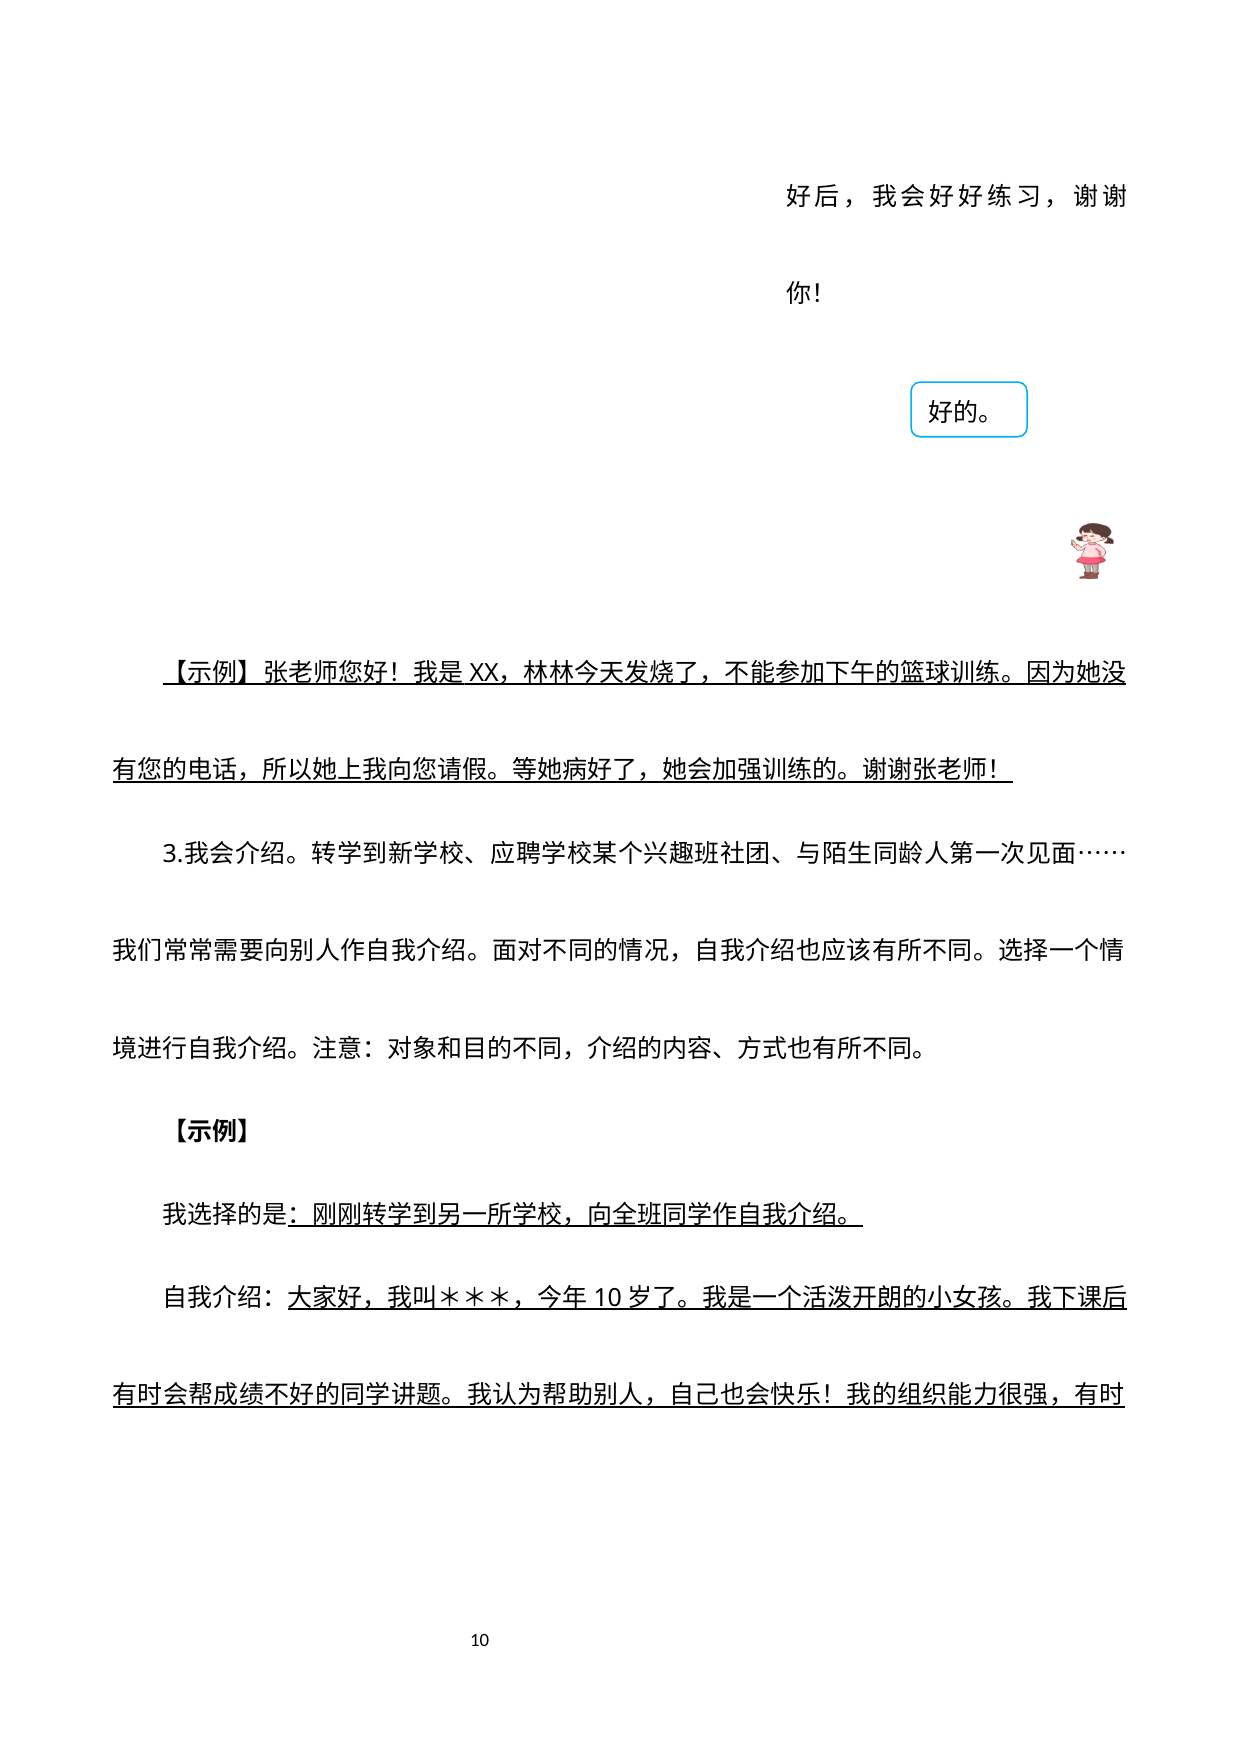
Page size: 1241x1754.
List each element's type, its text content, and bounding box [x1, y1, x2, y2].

picture [1070, 523, 1114, 579]
text 【示例】 [112, 1097, 1128, 1162]
text 我选择的是：刚刚转学到另一所学校，向全班同学作自我介绍。 [112, 1180, 1128, 1245]
list 好后，我会好好练习，谢谢你！ [786, 162, 1128, 324]
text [112, 1263, 1128, 1426]
text 3.我会介绍。转学到新学校、应聘学校某个兴趣班社团、与陌生同龄人第一次见面……我们常常需要向别人作自我介绍。面对不同的情况，自我介绍也应该有所不同。选择一个情境进行自我介绍。注意：对象和目的不同，介绍的内容、方式也有所不同。 [112, 819, 1128, 1079]
text 【示例】张老师您好！我是XX，林林今天发烧了，不能参加下午的篮球训练。因为她没有您的电话，所以她上我向您请假。等她病好了，她会加强训练的。谢谢张老师！ [112, 638, 1128, 801]
